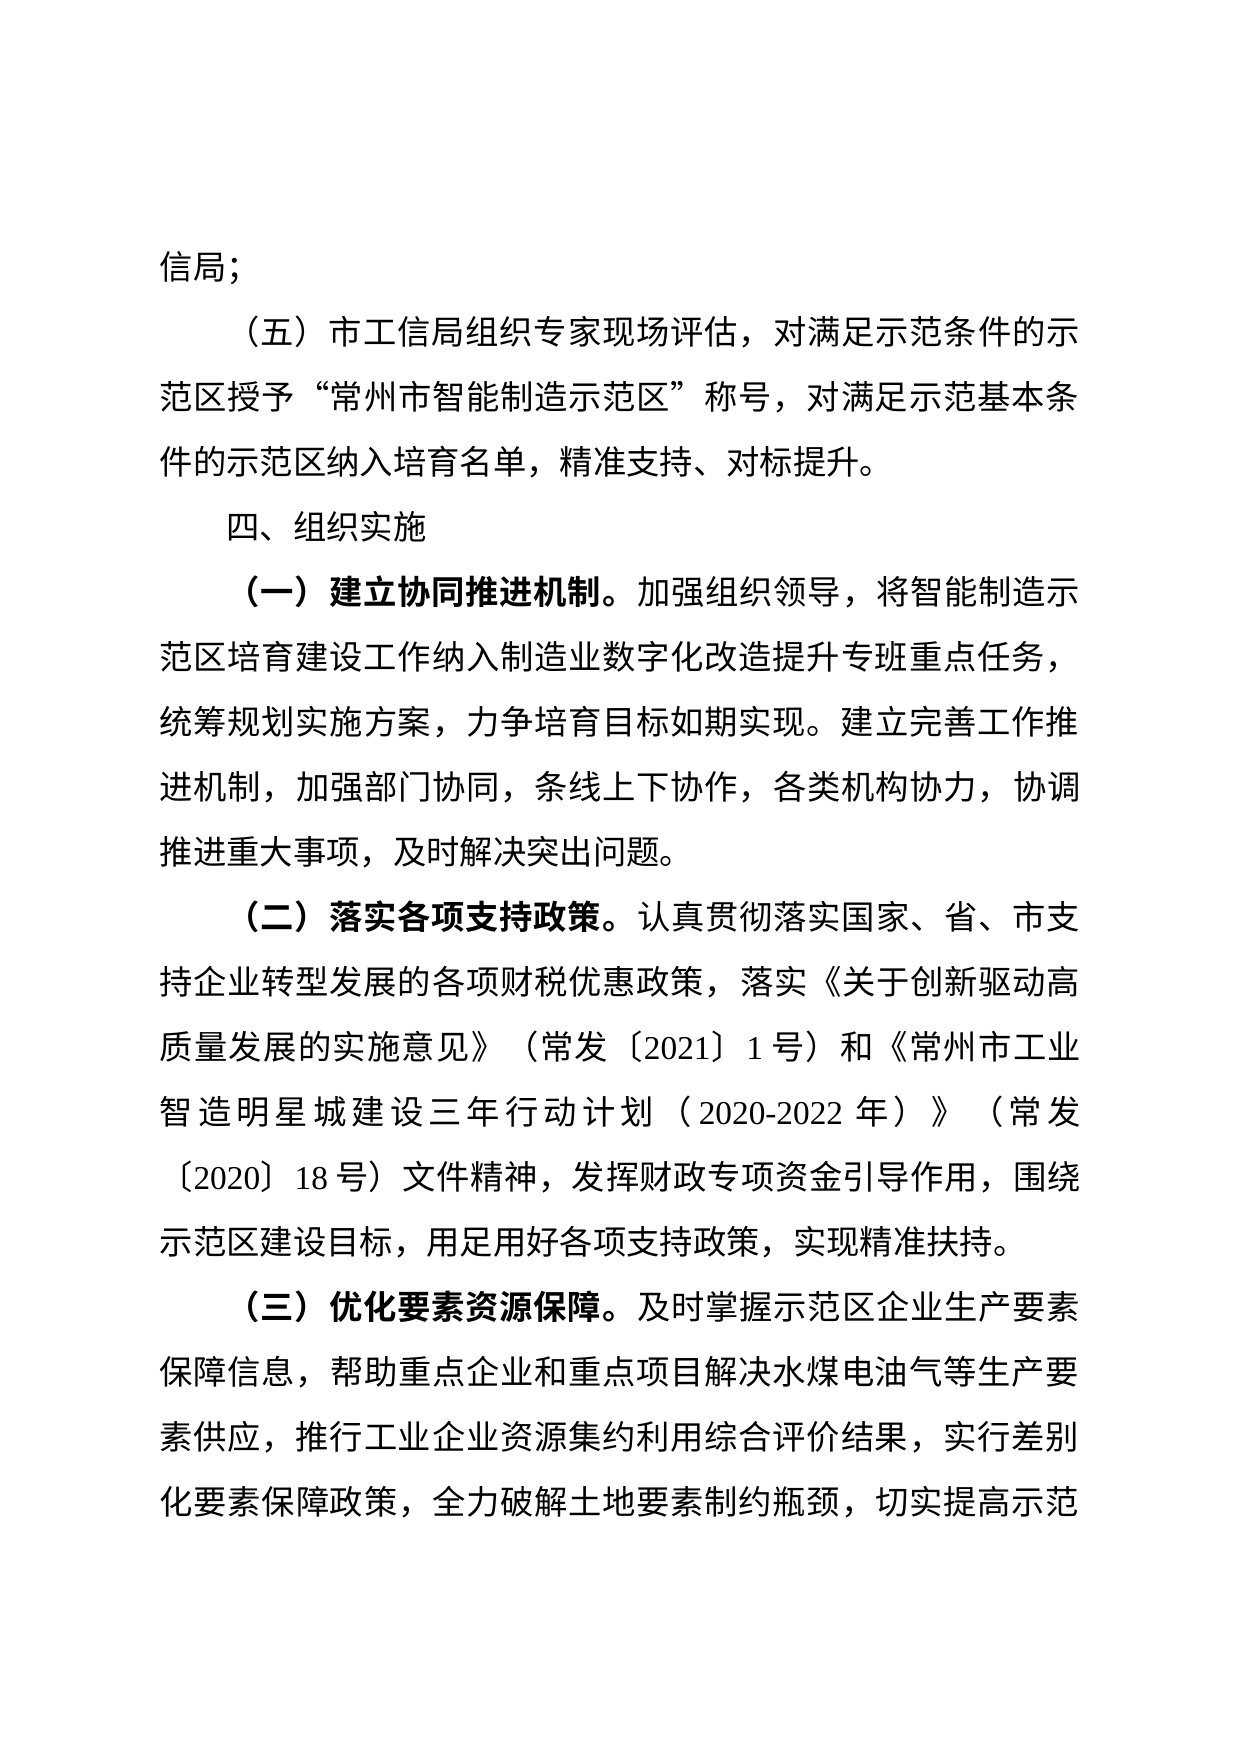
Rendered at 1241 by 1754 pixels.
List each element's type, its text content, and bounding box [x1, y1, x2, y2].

text （一）建立协同推进机制。加强组织领导，将智能制造示范区培育建设工作纳入制造业数字化改造提升专班重点任务，统筹规划实施方案，力争培育目标如期实现。建立完善工作推进机制，加强部门协同，条线上下协作，各类机构协力，协调推进重大事项，及时解决突出问题。 [159, 558, 1081, 883]
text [159, 1273, 1081, 1533]
text （二）落实各项支持政策。认真贯彻落实国家、省、市支持企业转型发展的各项财税优惠政策，落实《关于创新驱动高质量发展的实施意见》（常发〔2021〕1号）和《常州市工业智造明星城建设三年行动计划（2020-2022年）》（常发〔2020〕18号）文件精神，发挥财政专项资金引导作用，围绕示范区建设目标，用足用好各项支持政策，实现精准扶持。 [159, 883, 1081, 1273]
text 四、组织实施 [159, 493, 1081, 558]
text （五）市工信局组织专家现场评估，对满足示范条件的示范区授予“常州市智能制造示范区”称号，对满足示范基本条件的示范区纳入培育名单，精准支持、对标提升。 [159, 298, 1081, 493]
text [159, 233, 1081, 298]
